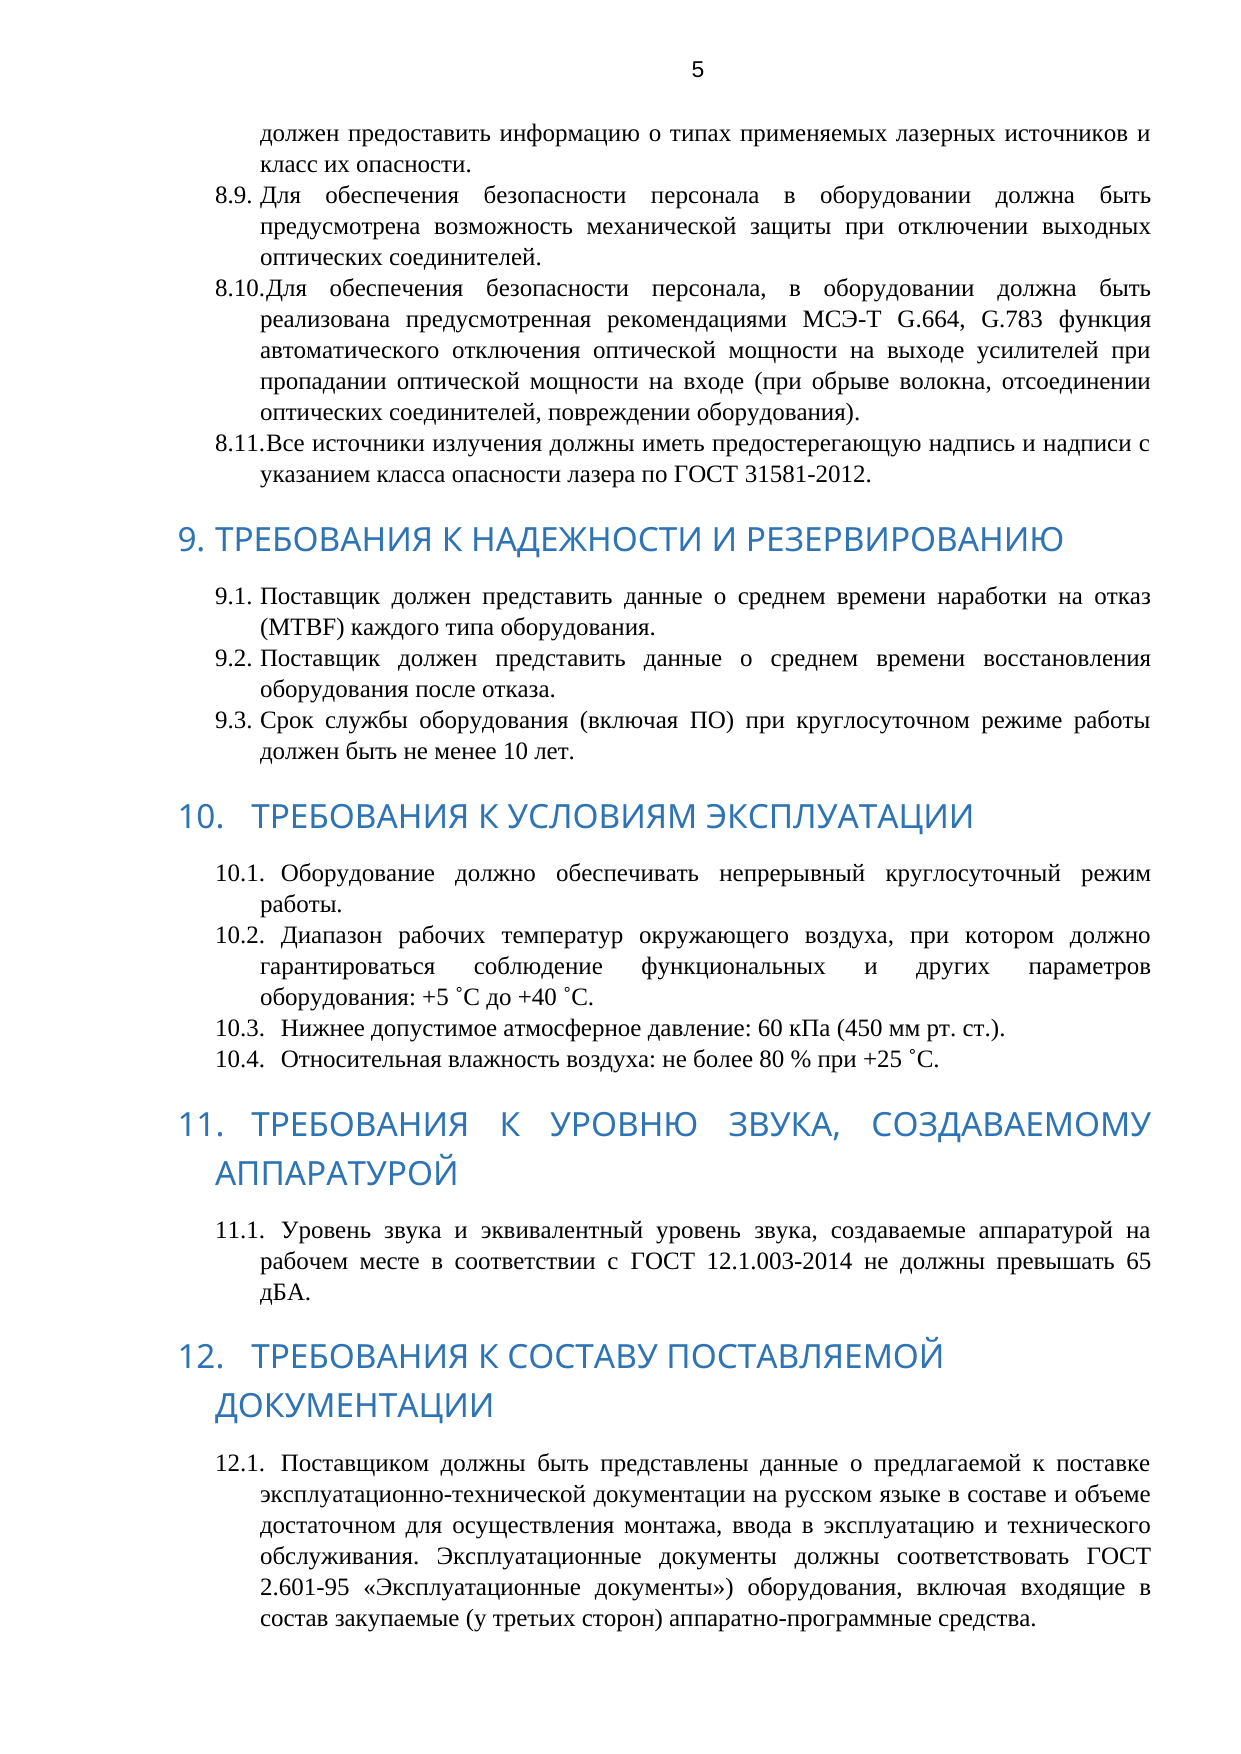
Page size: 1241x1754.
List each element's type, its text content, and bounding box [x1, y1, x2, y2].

list ТРЕБОВАНИЯ К УРОВНЮ ЗВУКА, СОЗДАВАЕМОМУ АППАРАТУРОЙ [177, 1100, 1152, 1195]
list Поставщиком должны быть представлены данные о предлагаемой к поставке эксплуатационно-технической документации на русском языке в составе и объеме достаточном для осуществления монтажа, ввода в эксплуатацию и технического обслуживания. Эксплуатационные документы должны соответствовать ГОСТ 2.601-95 «Эксплуатационные документы») оборудования, включая входящие в состав закупаемые (у третьих сторон) аппаратно-программные средства. [215, 1448, 1152, 1632]
list ТРЕБОВАНИЯ К НАДЕЖНОСТИ И РЕЗЕРВИРОВАНИЮ [177, 516, 1152, 561]
list Поставщик должен представить данные о среднем времени наработки на отказ (MTBF) каждого типа оборудования. [215, 581, 1152, 641]
list Относительная влажность воздуха: не более 80 % при +25 ˚С. [215, 1044, 1152, 1073]
list Все источники излучения должны иметь предостерегающую надпись и надписи с указанием класса опасности лазера по ГОСТ 31581-2012. [215, 428, 1152, 488]
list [215, 118, 1152, 178]
list Нижнее допустимое атмосферное давление: 60 кПа (450 мм рт. ст.). [215, 1013, 1152, 1042]
list Для обеспечения безопасности персонала, в оборудовании должна быть реализована предусмотренная рекомендациями МСЭ-Т G.664, G.783 функция автоматического отключения оптической мощности на выходе усилителей при пропадании оптической мощности на входе (при обрыве волокна, отсоединении оптических соединителей, повреждении оборудования). [215, 273, 1152, 426]
list Для обеспечения безопасности персонала в оборудовании должна быть предусмотрена возможность механической защиты при отключении выходных оптических соединителей. [215, 180, 1152, 271]
list ТРЕБОВАНИЯ К УСЛОВИЯМ ЭКСПЛУАТАЦИИ [177, 792, 1152, 838]
list Поставщик должен представить данные о среднем времени восстановления оборудования после отказа. [215, 643, 1152, 703]
list ТРЕБОВАНИЯ К СОСТАВУ ПОСТАВЛЯЕМОЙ ДОКУМЕНТАЦИИ [177, 1333, 1152, 1427]
list Уровень звука и эквивалентный уровень звука, создаваемые аппаратурой на рабочем месте в соответствии с ГОСТ 12.1.003-2014 не должны превышать 65 дБА. [215, 1215, 1152, 1306]
list Оборудование должно обеспечивать непрерывный круглосуточный режим работы. [215, 858, 1152, 918]
list Диапазон рабочих температур окружающего воздуха, при котором должно гарантироваться соблюдение функциональных и других параметров оборудования: +5 ˚С до +40 ˚С. [215, 920, 1152, 1011]
list Срок службы оборудования (включая ПО) при круглосуточном режиме работы должен быть не менее 10 лет. [215, 705, 1152, 765]
